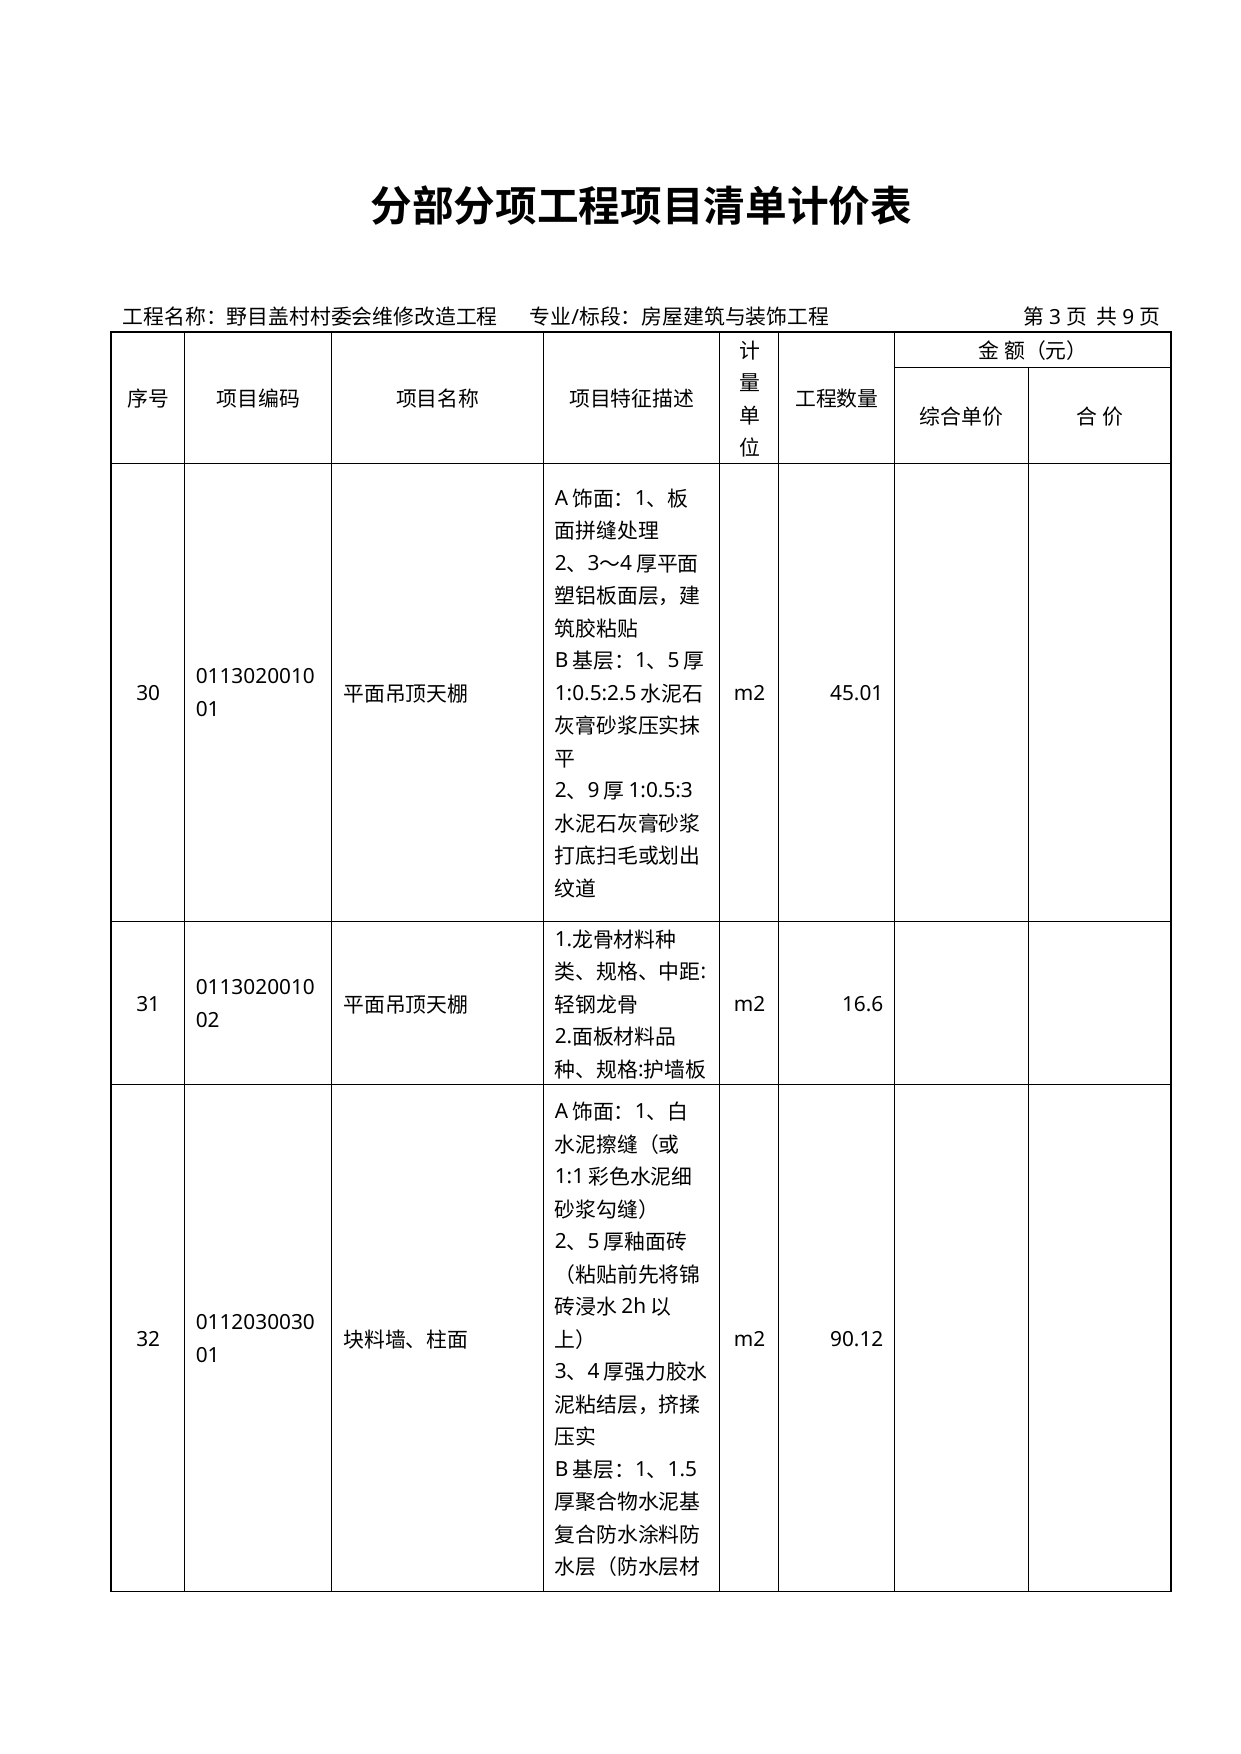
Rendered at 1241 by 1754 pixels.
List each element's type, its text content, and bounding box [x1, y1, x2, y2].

table_cell 项目编码 [185, 333, 331, 463]
table_cell [895, 1085, 1028, 1591]
table_cell [1029, 922, 1170, 1084]
table_cell [895, 464, 1028, 921]
table_cell 32 [112, 1085, 184, 1591]
table_cell 工程名称：野目盖村村委会维修改造工程 [111, 245, 518, 331]
table_cell 011302001002 [185, 922, 331, 1084]
table_cell 第 3 页 共 9 页 [975, 245, 1171, 331]
table_cell m2 [720, 922, 778, 1084]
table_cell 专业/标段：房屋建筑与装饰工程 [518, 245, 975, 331]
table_cell 31 [112, 922, 184, 1084]
table_cell m2 [720, 1085, 778, 1591]
table_cell 45.01 [779, 464, 894, 921]
table_cell 011203003001 [185, 1085, 331, 1591]
table_cell [1029, 1085, 1170, 1591]
table_cell m2 [720, 464, 778, 921]
table_header 分部分项工程项目清单计价表 [111, 162, 1171, 245]
table_cell 011302001001 [185, 464, 331, 921]
table_cell 平面吊顶天棚 [332, 922, 543, 1084]
table_cell 30 [112, 464, 184, 921]
table_cell [1029, 464, 1170, 921]
table_cell 合 价 [1029, 368, 1170, 463]
table_cell 工程数量 [779, 333, 894, 463]
table_cell 计量单位 [720, 333, 778, 463]
table_cell 1.龙骨材料种类、规格、中距:轻钢龙骨 2.面板材料品种、规格:护墙板 [544, 922, 719, 1084]
table_cell 序号 [112, 333, 184, 463]
table_cell 块料墙、柱面 [332, 1085, 543, 1591]
table_cell 金 额（元） [895, 333, 1170, 367]
table_cell 项目名称 [332, 333, 543, 463]
table_cell [895, 922, 1028, 1084]
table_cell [544, 1085, 719, 1591]
table_cell A饰面：1、板面拼缝处理 2、3～4厚平面塑铝板面层，建筑胶粘贴 B基层：1、5厚1:0.5:2.5水泥石灰膏砂浆压实抹平 2、9厚1:0.5:3水泥石灰膏砂浆打底扫毛或划出纹道 [544, 464, 719, 921]
table_cell 平面吊顶天棚 [332, 464, 543, 921]
table_cell 90.12 [779, 1085, 894, 1591]
table_cell 综合单价 [895, 368, 1028, 463]
table_cell 16.6 [779, 922, 894, 1084]
table_cell 项目特征描述 [544, 333, 719, 463]
